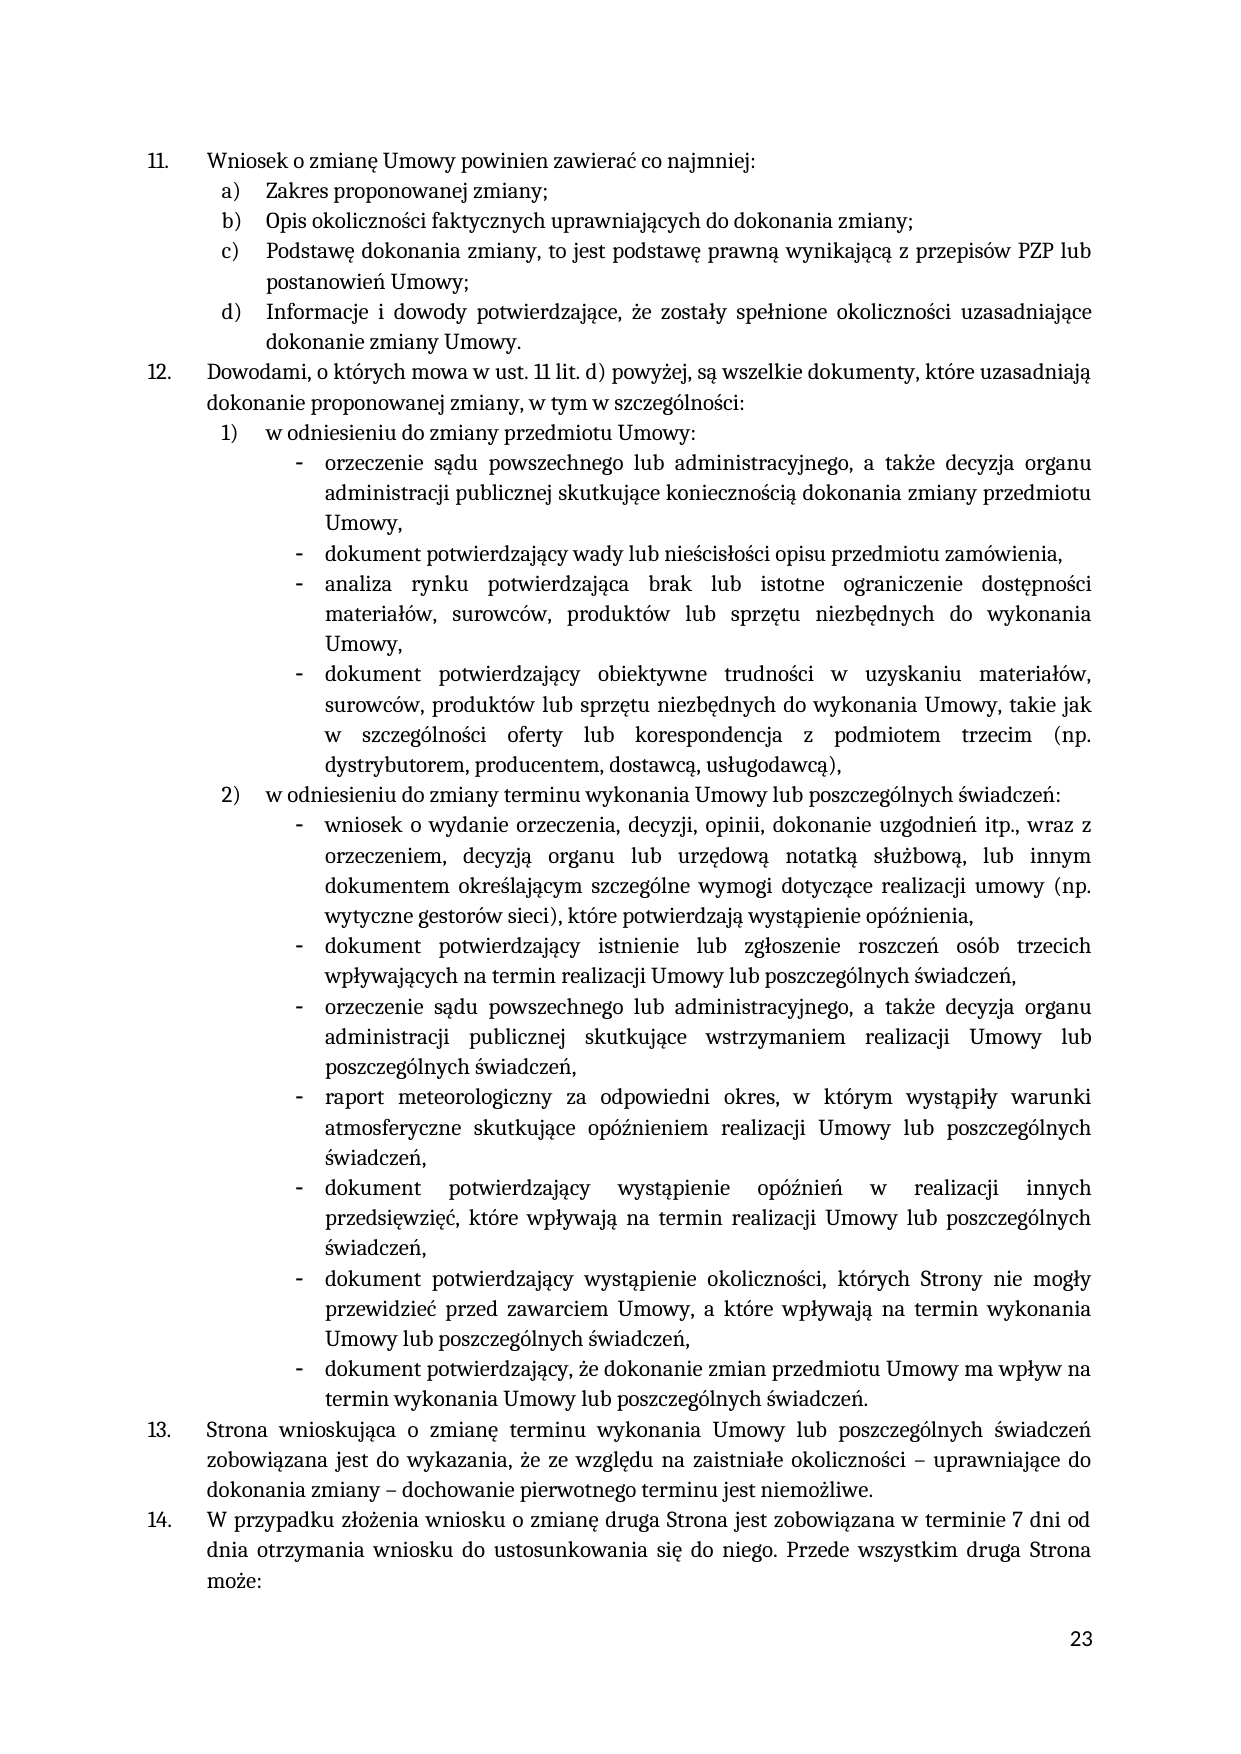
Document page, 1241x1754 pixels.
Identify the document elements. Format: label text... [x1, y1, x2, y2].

list Wniosek o zmianę Umowy powinien zawierać co najmniej: [148, 148, 1093, 174]
list dokument potwierdzający, że dokonanie zmian przedmiotu Umowy ma wpływ na termin wykonania Umowy lub poszczególnych świadczeń. [295, 1356, 1093, 1412]
list orzeczenie sądu powszechnego lub administracyjnego, a także decyzja organu administracji publicznej skutkujące koniecznością dokonania zmiany przedmiotu Umowy, [295, 450, 1093, 536]
list dokument potwierdzający istnienie lub zgłoszenie roszczeń osób trzecich wpływających na termin realizacji Umowy lub poszczególnych świadczeń, [295, 933, 1093, 989]
list Informacje i dowody potwierdzające, że zostały spełnione okoliczności uzasadniające dokonanie zmiany Umowy. [221, 299, 1093, 355]
list raport meteorologiczny za odpowiedni okres, w którym wystąpiły warunki atmosferyczne skutkujące opóźnieniem realizacji Umowy lub poszczególnych świadczeń, [295, 1084, 1093, 1171]
list wniosek o wydanie orzeczenia, decyzji, opinii, dokonanie uzgodnień itp., wraz z orzeczeniem, decyzją organu lub urzędową notatką służbową, lub innym dokumentem określającym szczególne wymogi dotyczące realizacji umowy (np. wytyczne gestorów sieci), które potwierdzają wystąpienie opóźnienia, [295, 812, 1093, 929]
list dokument potwierdzający wystąpienie opóźnień w realizacji innych przedsięwzięć, które wpływają na termin realizacji Umowy lub poszczególnych świadczeń, [295, 1175, 1093, 1261]
list dokument potwierdzający wystąpienie okoliczności, których Strony nie mogły przewidzieć przed zawarciem Umowy, a które wpływają na termin wykonania Umowy lub poszczególnych świadczeń, [295, 1265, 1093, 1352]
list Strona wnioskująca o zmianę terminu wykonania Umowy lub poszczególnych świadczeń zobowiązana jest do wykazania, że ze względu na zaistniałe okoliczności – uprawniające do dokonania zmiany – dochowanie pierwotnego terminu jest niemożliwe. [148, 1416, 1093, 1503]
list Dowodami, o których mowa w ust. 11 lit. d) powyżej, są wszelkie dokumenty, które uzasadniają dokonanie proponowanej zmiany, w tym w szczególności: [148, 359, 1093, 416]
list dokument potwierdzający wady lub nieścisłości opisu przedmiotu zamówienia, [295, 540, 1093, 567]
list dokument potwierdzający obiektywne trudności w uzyskaniu materiałów, surowców, produktów lub sprzętu niezbędnych do wykonania Umowy, takie jak w szczególności oferty lub korespondencja z podmiotem trzecim (np. dystrybutorem, producentem, dostawcą, usługodawcą), [295, 661, 1093, 778]
list analiza rynku potwierdzająca brak lub istotne ograniczenie dostępności materiałów, surowców, produktów lub sprzętu niezbędnych do wykonania Umowy, [295, 571, 1093, 657]
list orzeczenie sądu powszechnego lub administracyjnego, a także decyzja organu administracji publicznej skutkujące wstrzymaniem realizacji Umowy lub poszczególnych świadczeń, [295, 993, 1093, 1080]
list W przypadku złożenia wniosku o zmianę druga Strona jest zobowiązana w terminie 7 dni od dnia otrzymania wniosku do ustosunkowania się do niego. Przede wszystkim druga Strona może: [148, 1507, 1093, 1594]
list Opis okoliczności faktycznych uprawniających do dokonania zmiany; [221, 208, 1093, 234]
list w odniesieniu do zmiany terminu wykonania Umowy lub poszczególnych świadczeń: [221, 782, 1093, 808]
list w odniesieniu do zmiany przedmiotu Umowy: [221, 419, 1093, 446]
list Zakres proponowanej zmiany; [221, 178, 1093, 204]
list Podstawę dokonania zmiany, to jest podstawę prawną wynikającą z przepisów PZP lub postanowień Umowy; [221, 238, 1093, 295]
